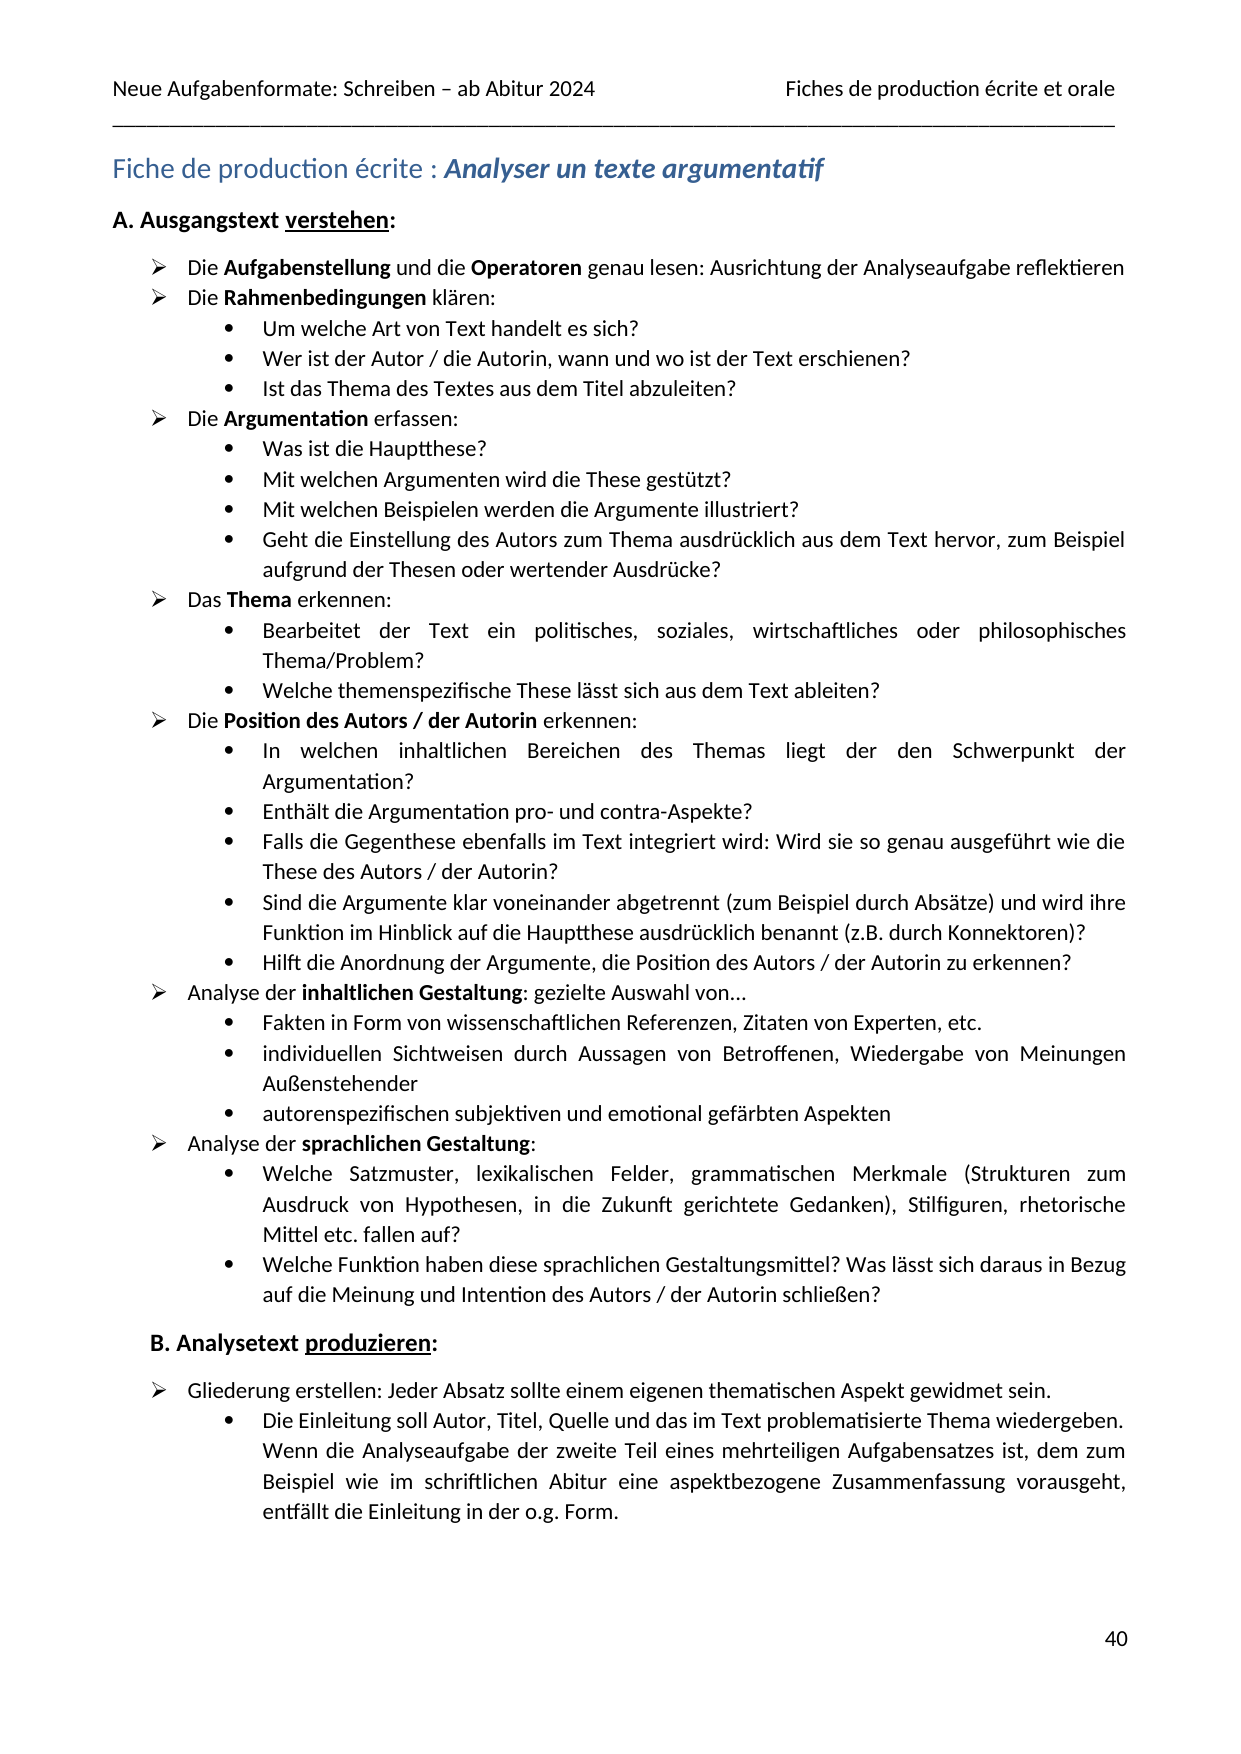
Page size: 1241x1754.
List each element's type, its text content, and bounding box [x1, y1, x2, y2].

list Was ist die Hauptthese? [225, 434, 1128, 463]
list Mit welchen Beispielen werden die Argumente illustriert? [225, 495, 1128, 523]
list Ist das Thema des Textes aus dem Titel abzuleiten? [225, 374, 1128, 402]
list Die Position des Autors / der Autorin erkennen: [150, 706, 1128, 734]
list Hilft die Anordnung der Argumente, die Position des Autors / der Autorin zu erkennen? [225, 948, 1128, 976]
list Die Argumentation erfassen: [150, 404, 1128, 432]
list Welche themenspezifische These lässt sich aus dem Text ableiten? [225, 676, 1128, 704]
list Die Aufgabenstellung und die Operatoren genau lesen: Ausrichtung der Analyseaufgabe reflektieren [150, 253, 1128, 281]
list Analyse der sprachlichen Gestaltung: [150, 1129, 1128, 1157]
list Welche Funktion haben diese sprachlichen Gestaltungsmittel? Was lässt sich daraus in Bezug auf die Meinung und Intention des Autors / der Autorin schließen? [225, 1250, 1128, 1308]
list Enthält die Argumentation pro- und contra-Aspekte? [225, 797, 1128, 825]
list individuellen Sichtweisen durch Aussagen von Betroffenen, Wiedergabe von Meinungen Außenstehender [225, 1039, 1128, 1097]
list Wenn die Analyseaufgabe der zweite Teil eines mehrteiligen Aufgabensatzes ist, dem zum Beispiel wie im schriftlichen Abitur eine aspektbezogene Zusammenfassung vorausgeht, entfällt die Einleitung in der o.g. Form. [262, 1437, 1128, 1525]
list In welchen inhaltlichen Bereichen des Themas liegt der den Schwerpunkt der Argumentation? [225, 737, 1128, 795]
list Wer ist der Autor / die Autorin, wann und wo ist der Text erschienen? [225, 344, 1128, 372]
list Falls die Gegenthese ebenfalls im Text integriert wird: Wird sie so genau ausgeführt wie die These des Autors / der Autorin? [225, 827, 1128, 886]
list Die Einleitung soll Autor, Titel, Quelle und das im Text problematisierte Thema wiedergeben. [225, 1406, 1128, 1434]
list Das Thema erkennen: [150, 586, 1128, 614]
list Fakten in Form von wissenschaftlichen Referenzen, Zitaten von Experten, etc. [225, 1008, 1128, 1037]
list Welche Satzmuster, lexikalischen Felder, grammatischen Merkmale (Strukturen zum Ausdruck von Hypothesen, in die Zukunft gerichtete Gedanken), Stilfiguren, rhetorische Mittel etc. fallen auf? [225, 1159, 1128, 1248]
list Um welche Art von Text handelt es sich? [225, 314, 1128, 342]
text A. Ausgangstext verstehen: [112, 204, 1128, 235]
list autorenspezifischen subjektiven und emotional gefärbten Aspekten [225, 1099, 1128, 1127]
text Fiche de production écrite : Analyser un texte argumentatif [112, 150, 1128, 186]
list Die Rahmenbedingungen klären: [150, 283, 1128, 312]
list Bearbeitet der Text ein politisches, soziales, wirtschaftliches oder philosophisches Thema/Problem? [225, 616, 1128, 674]
list Sind die Argumente klar voneinander abgetrennt (zum Beispiel durch Absätze) und wird ihre Funktion im Hinblick auf die Hauptthese ausdrücklich benannt (z.B. durch Konnektoren)? [225, 888, 1128, 946]
text B. Analysetext produzieren: [150, 1327, 1128, 1358]
list Geht die Einstellung des Autors zum Thema ausdrücklich aus dem Text hervor, zum Beispiel aufgrund der Thesen oder wertender Ausdrücke? [225, 525, 1128, 583]
list Mit welchen Argumenten wird die These gestützt? [225, 465, 1128, 493]
list Gliederung erstellen: Jeder Absatz sollte einem eigenen thematischen Aspekt gewidmet sein. [150, 1376, 1128, 1404]
list Analyse der inhaltlichen Gestaltung: gezielte Auswahl von... [150, 978, 1128, 1006]
